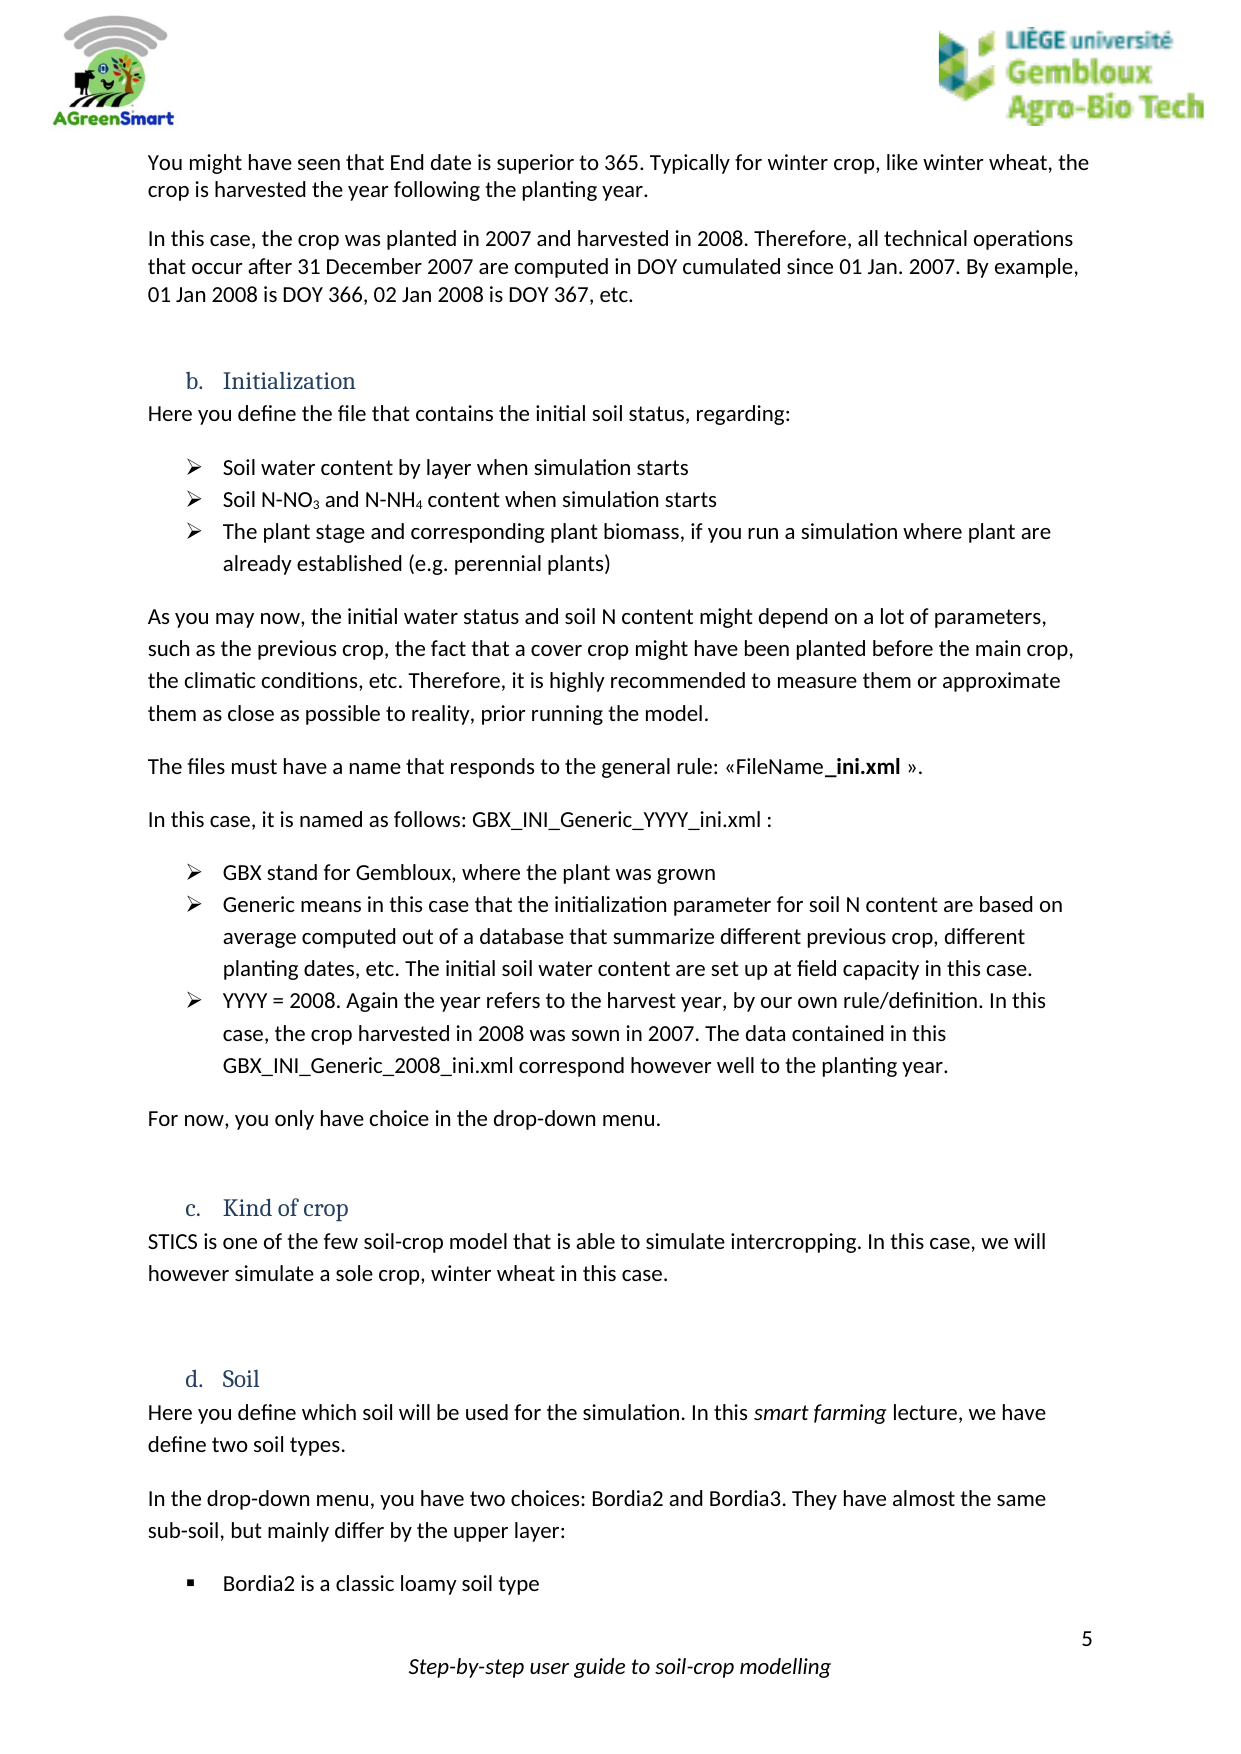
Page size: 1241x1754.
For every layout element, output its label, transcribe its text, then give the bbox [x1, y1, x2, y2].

text In this case, it is named as follows: GBX_INI_Generic_YYYY_ini.xml : [148, 805, 1093, 833]
text For now, you only have choice in the drop-down menu. [148, 1104, 1093, 1132]
text You might have seen that End date is superior to 365. Typically for winter crop, like winter wheat, the crop is harvested the year following the planting year. [148, 148, 1093, 204]
text The files must have a name that responds to the general rule: «FileName_ini.xml ». [148, 752, 1093, 780]
text In this case, the crop was planted in 2007 and harvested in 2008. Therefore, all technical operations that occur after 31 December 2007 are computed in DOY cumulated since 01 Jan. 2007. By example, 01 Jan 2008 is DOY 366, 02 Jan 2008 is DOY 367, etc. [148, 224, 1093, 308]
text STICS is one of the few soil-crop model that is able to simulate intercropping. In this case, we will however simulate a sole crop, winter wheat in this case. [148, 1227, 1093, 1287]
list YYYY = 2008. Again the year refers to the harvest year, by our own rule/definition. In this case, the crop harvested in 2008 was sown in 2007. The data contained in this GBX_INI_Generic_2008_ini.xml correspond however well to the planting year. [185, 987, 1093, 1079]
picture [46, 3, 180, 137]
subtitle Kind of crop [185, 1194, 1093, 1223]
list GBX stand for Gembloux, where the plant was grown [185, 858, 1093, 886]
list Soil N-NO3 and N-NH4 content when simulation starts [185, 485, 1093, 513]
text As you may now, the initial water status and soil N content might depend on a lot of parameters, such as the previous crop, the fact that a cover crop might have been planted before the main crop, the climatic conditions, etc. Therefore, it is highly recommended to measure them or approximate them as close as possible to reality, prior running the model. [148, 602, 1093, 727]
text Here you define the file that contains the initial soil status, regarding: [148, 399, 1093, 428]
list Generic means in this case that the initialization parameter for soil N content are based on average computed out of a database that summarize different previous crop, different planting dates, etc. The initial soil water content are set up at field capacity in this case. [185, 890, 1093, 982]
list Soil water content by layer when simulation starts [185, 453, 1093, 481]
list Bordia2 is a classic loamy soil type [185, 1569, 1093, 1597]
subtitle Initialization [185, 367, 1093, 395]
text In the drop-down menu, you have two choices: Bordia2 and Bordia3. They have almost the same sub-soil, but mainly differ by the upper layer: [148, 1484, 1093, 1544]
list The plant stage and corresponding plant biomass, if you run a simulation where plant are already established (e.g. perennial plants) [185, 517, 1093, 577]
subtitle Soil [185, 1365, 1093, 1394]
picture [938, 27, 1204, 126]
text Here you define which soil will be used for the simulation. In this smart farming lecture, we have define two soil types. [148, 1398, 1093, 1459]
